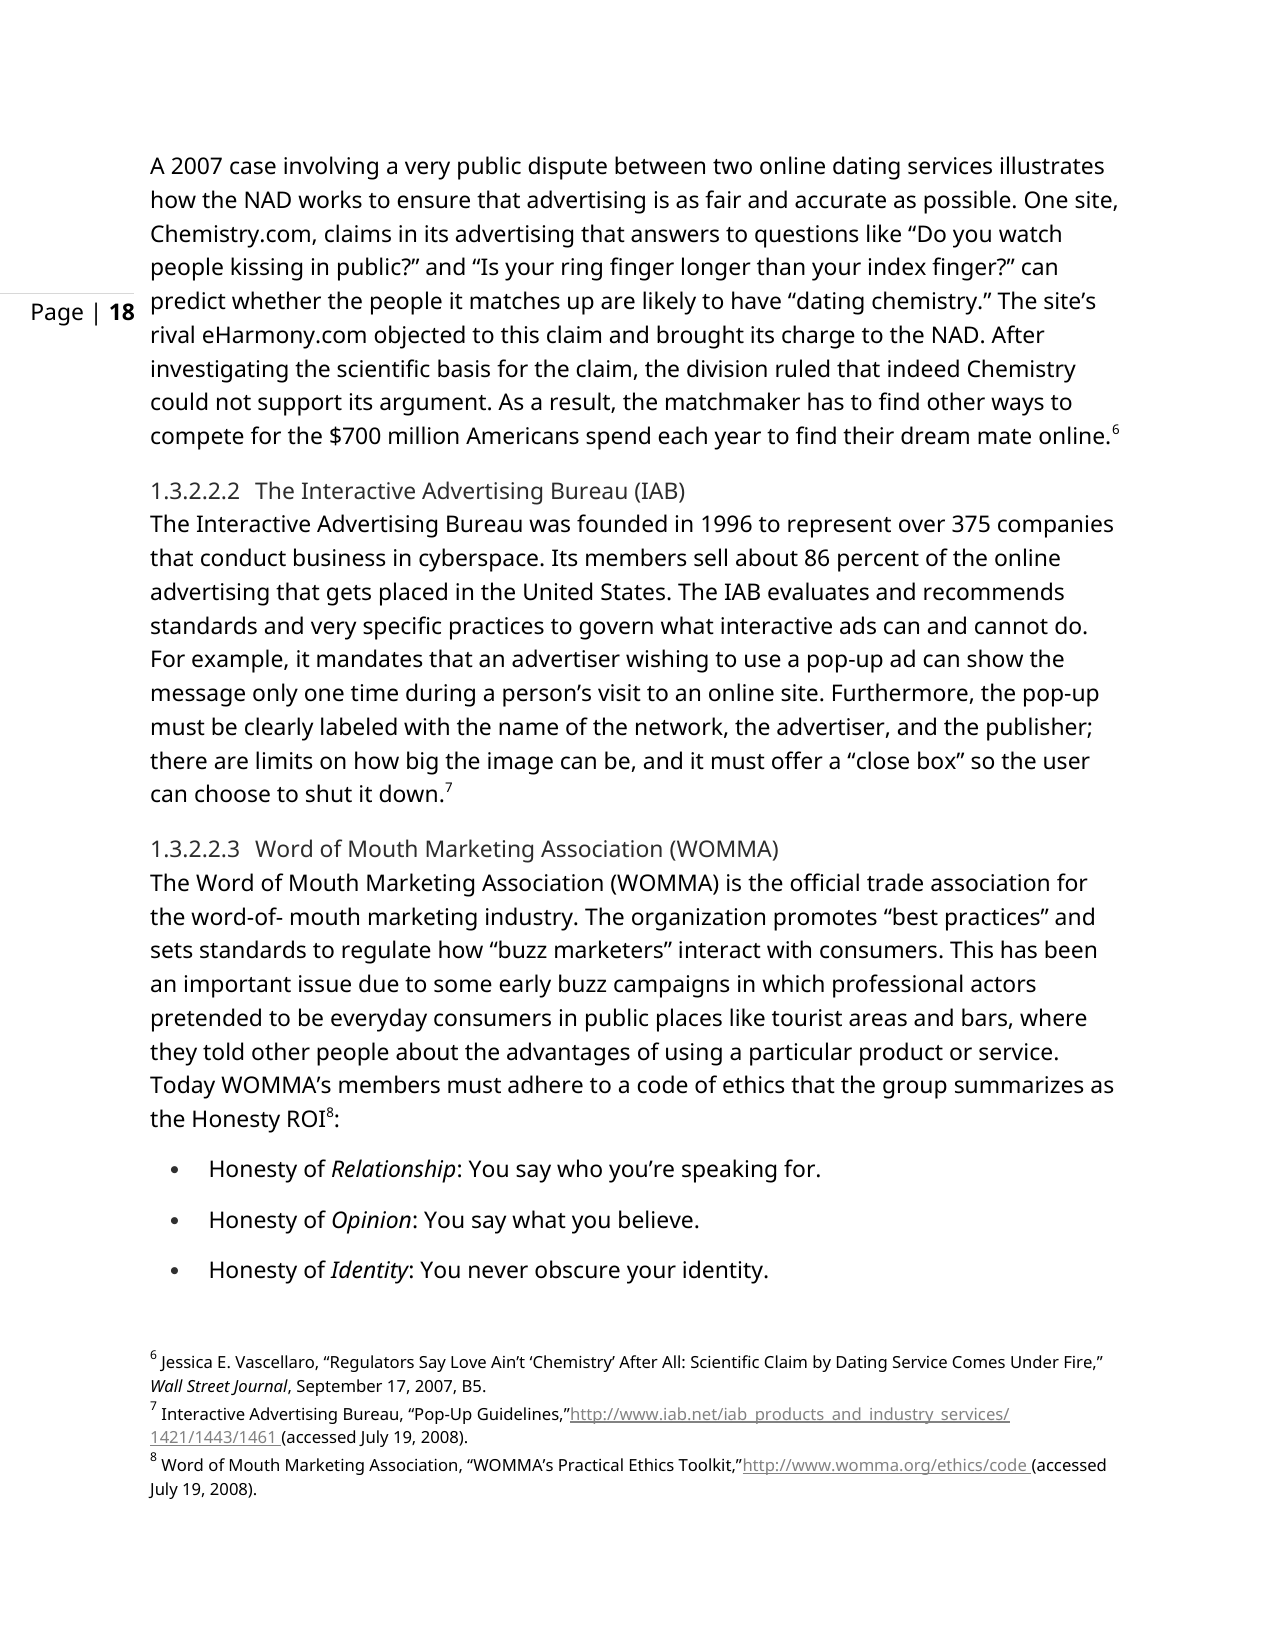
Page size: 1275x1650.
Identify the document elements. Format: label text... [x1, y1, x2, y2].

text The Word of Mouth Marketing Association (WOMMA) is the official trade association for the word-of- mouth marketing industry. The organization promotes “best practices” and sets standards to regulate how “buzz marketers” interact with consumers. This has been an important issue due to some early buzz campaigns in which professional actors pretended to be everyday consumers in public places like tourist areas and bars, where they told other people about the advantages of using a particular product or service. Today WOMMA’s members must adhere to a code of ethics that the group summarizes as the Honesty ROI: [150, 867, 1125, 1134]
text A 2007 case involving a very public dispute between two online dating services illustrates how the NAD works to ensure that advertising is as fair and accurate as possible. One site, Chemistry.com, claims in its advertising that answers to questions like “Do you watch people kissing in public?” and “Is your ring finger longer than your index finger?” can predict whether the people it matches up are likely to have “dating chemistry.” The site’s rival eHarmony.com objected to this claim and brought its charge to the NAD. After investigating the scientific basis for the claim, the division ruled that indeed Chemistry could not support its argument. As a result, the matchmaker has to find other ways to compete for the $700 million Americans spend each year to find their dream mate online. [150, 150, 1125, 451]
subtitle The Interactive Advertising Bureau (IAB) [150, 474, 1125, 506]
list Honesty of Relationship: You say who you’re speaking for. [171, 1153, 1125, 1184]
list Honesty of Opinion: You say what you believe. [171, 1204, 1125, 1235]
list Honesty of Identity: You never obscure your identity. [171, 1254, 1125, 1285]
subtitle Word of Mouth Marketing Association (WOMMA) [150, 833, 1125, 864]
text The Interactive Advertising Bureau was founded in 1996 to represent over 375 companies that conduct business in cyberspace. Its members sell about 86 percent of the online advertising that gets placed in the United States. The IAB evaluates and recommends standards and very specific practices to govern what interactive ads can and cannot do. For example, it mandates that an advertiser wishing to use a pop-up ad can show the message only one time during a person’s visit to an online site. Furthermore, the pop-up must be clearly labeled with the name of the network, the advertiser, and the publisher; there are limits on how big the image can be, and it must offer a “close box” so the user can choose to shut it down. [150, 508, 1125, 809]
